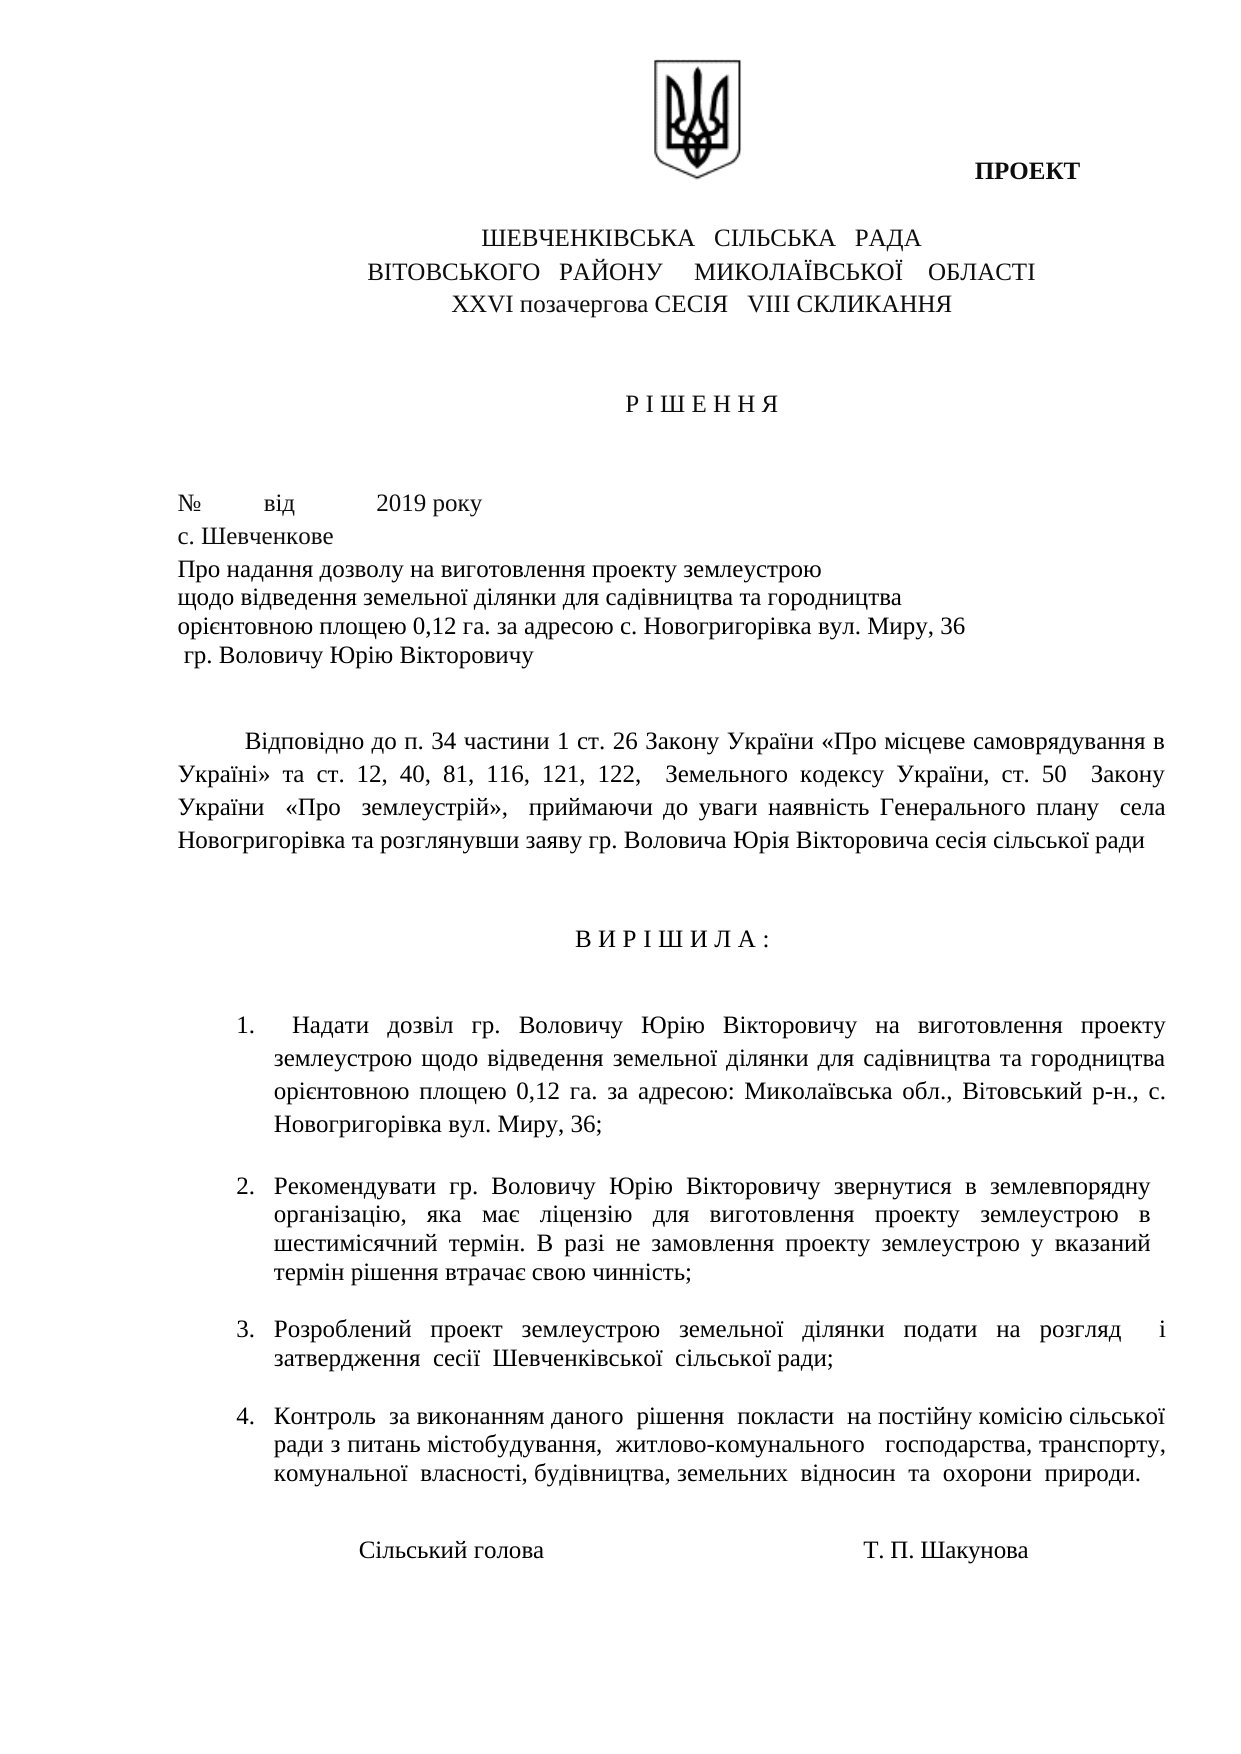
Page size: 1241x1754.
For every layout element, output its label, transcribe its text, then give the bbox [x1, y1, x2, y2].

list Контроль за виконанням даного рішення покласти на постійну комісію сільської ради з питань містобудування, житлово-комунального господарства, транспорту, комунальної власності, будівництва, земельних відносин та охорони природи. [236, 1401, 1167, 1487]
list Розроблений проект землеустрою земельної ділянки подати на розгляд і затвердження сесії Шевченківської сільської ради; [236, 1314, 1167, 1372]
text ПРОЕКТ [177, 59, 1167, 185]
text орієнтовною площею 0,12 га. за адресою с. Новогригорівка вул. Миру, 36 [177, 611, 1167, 640]
text Відповідно до п. 34 частини 1 ст. 26 Закону України «Про місцеве самоврядування в Україні» та ст. 12, 40, 81, 116, 121, 122, Земельного кодексу України, ст. 50 Закону України «Про землеустрій», приймаючи до уваги наявність Генерального плану села Новогригорівка та розглянувши заяву гр. Воловича Юрія Вікторовича сесія сільської ради [177, 726, 1167, 854]
list Рекомендувати гр. Воловичу Юрію Вікторовичу звернутися в землевпорядну організацію, яка має ліцензію для виготовлення проекту землеустрою в шестимісячний термін. В разі не замовлення проекту землеустрою у вказаний термін рішення втрачає свою чинність; [236, 1171, 1152, 1286]
text ВИРІШИЛА: [177, 924, 1167, 953]
text Сільський голова Т. П. Шакунова [177, 1535, 1167, 1564]
text Р І Ш Е Н Н Я [236, 389, 1167, 417]
text с. Шевченкове [177, 521, 1167, 549]
text ШЕВЧЕНКІВСЬКА СІЛЬСЬКА РАДА ВІТОВСЬКОГО РАЙОНУ МИКОЛАЇВСЬКОЇ ОБЛАСТІ ХХVІ позачергова СЕСІЯ VІІІ СКЛИКАННЯ [236, 223, 1167, 318]
text № від 2019 року [177, 488, 1167, 516]
text Про надання дозволу на виготовлення проекту землеустрою [177, 554, 1167, 582]
text щодо відведення земельної ділянки для садівництва та городництва [177, 582, 1167, 611]
picture [653, 59, 742, 180]
list Надати дозвіл гр. Воловичу Юрію Вікторовичу на виготовлення проекту землеустрою щодо відведення земельної ділянки для садівництва та городництва орієнтовною площею 0,12 га. за адресою: Миколаївська обл., Вітовський р-н., с. Новогригорівка вул. Миру, 36; [236, 1010, 1167, 1138]
text гр. Воловичу Юрію Вікторовичу [177, 640, 1167, 669]
